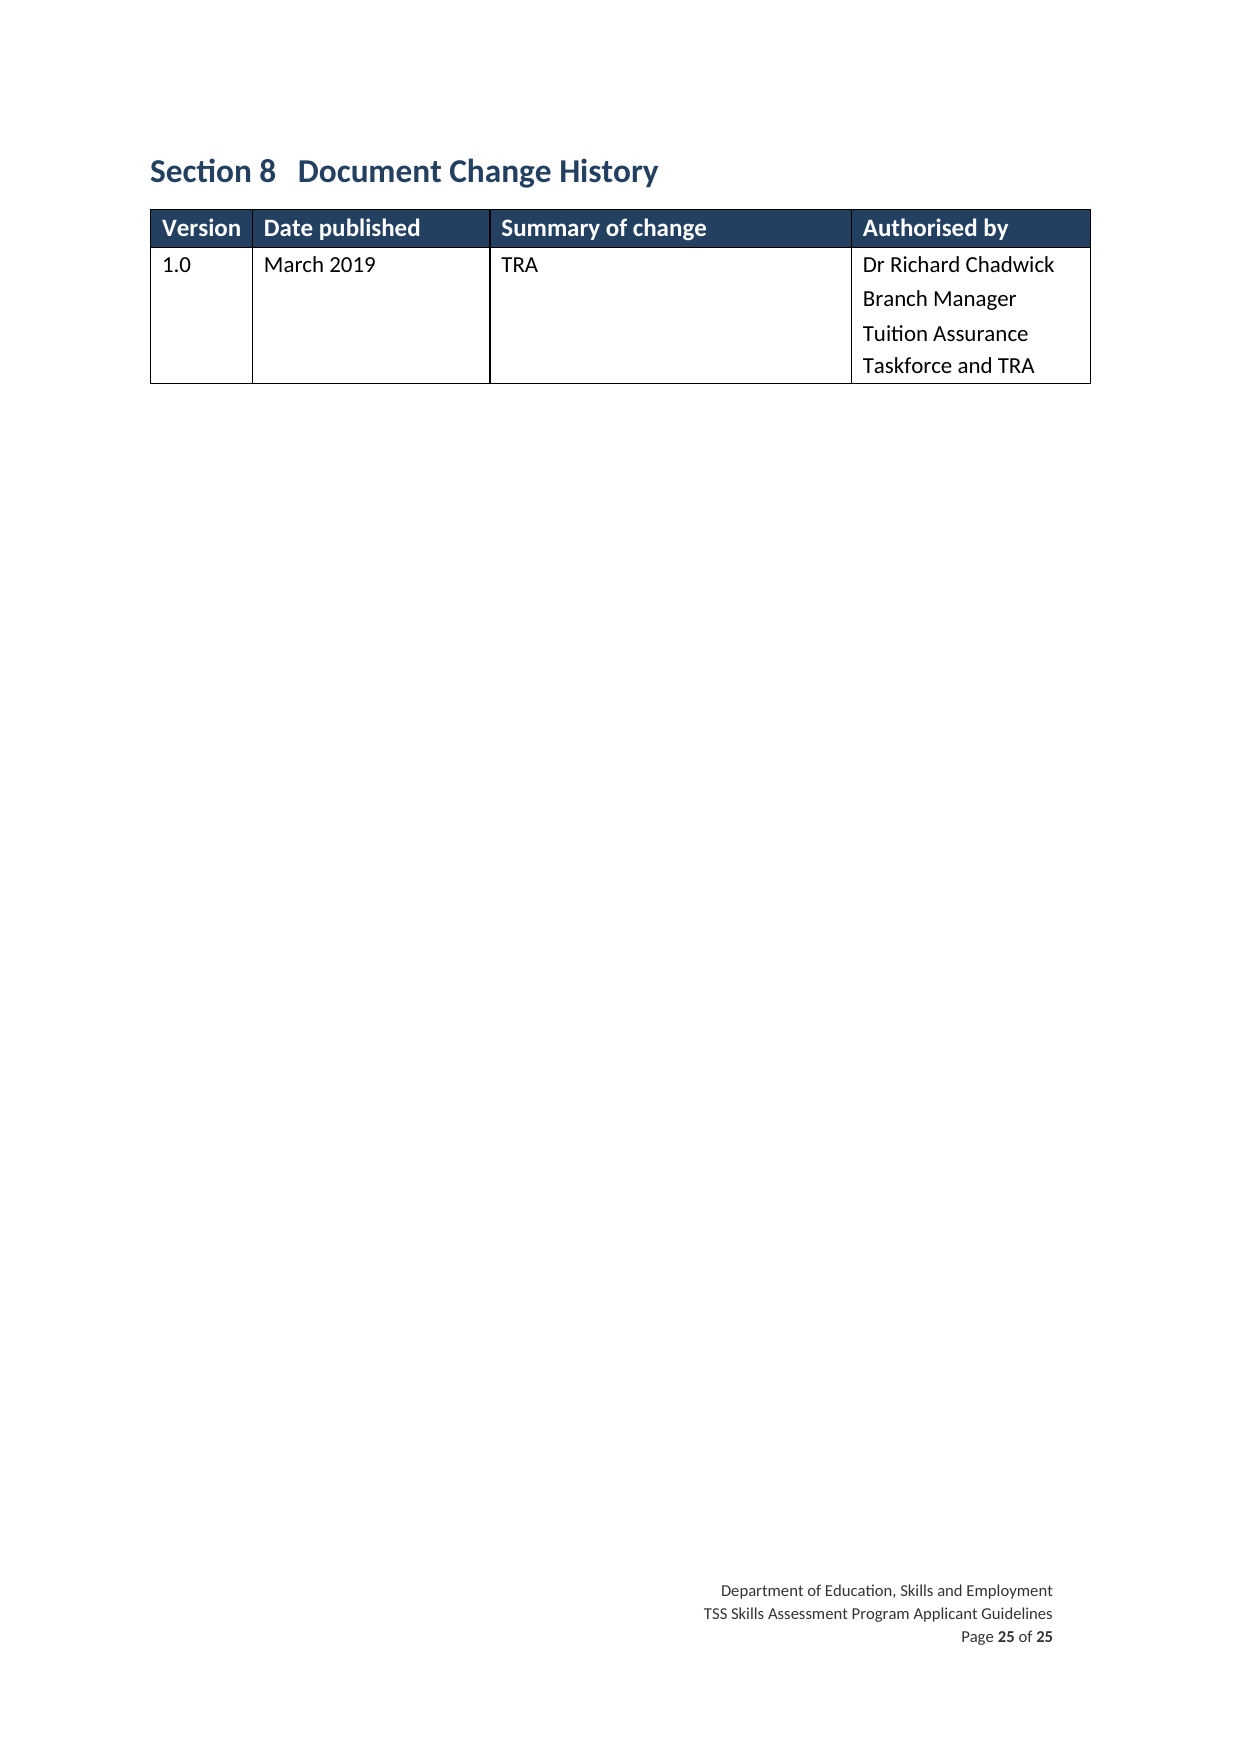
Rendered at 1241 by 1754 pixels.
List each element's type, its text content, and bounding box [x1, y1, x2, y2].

table_header Version [151, 210, 252, 247]
table_header Authorised by [852, 210, 1090, 247]
table_header Summary of change [491, 210, 851, 247]
table_cell 1.0 [151, 248, 252, 383]
list Document Change History [150, 150, 1090, 191]
table_cell March 2019 [253, 248, 489, 383]
table_cell Dr Richard Chadwick Branch Manager Tuition Assurance Taskforce and TRA [852, 248, 1090, 383]
table_cell TRA [491, 248, 851, 383]
table_header Date published [253, 210, 489, 247]
